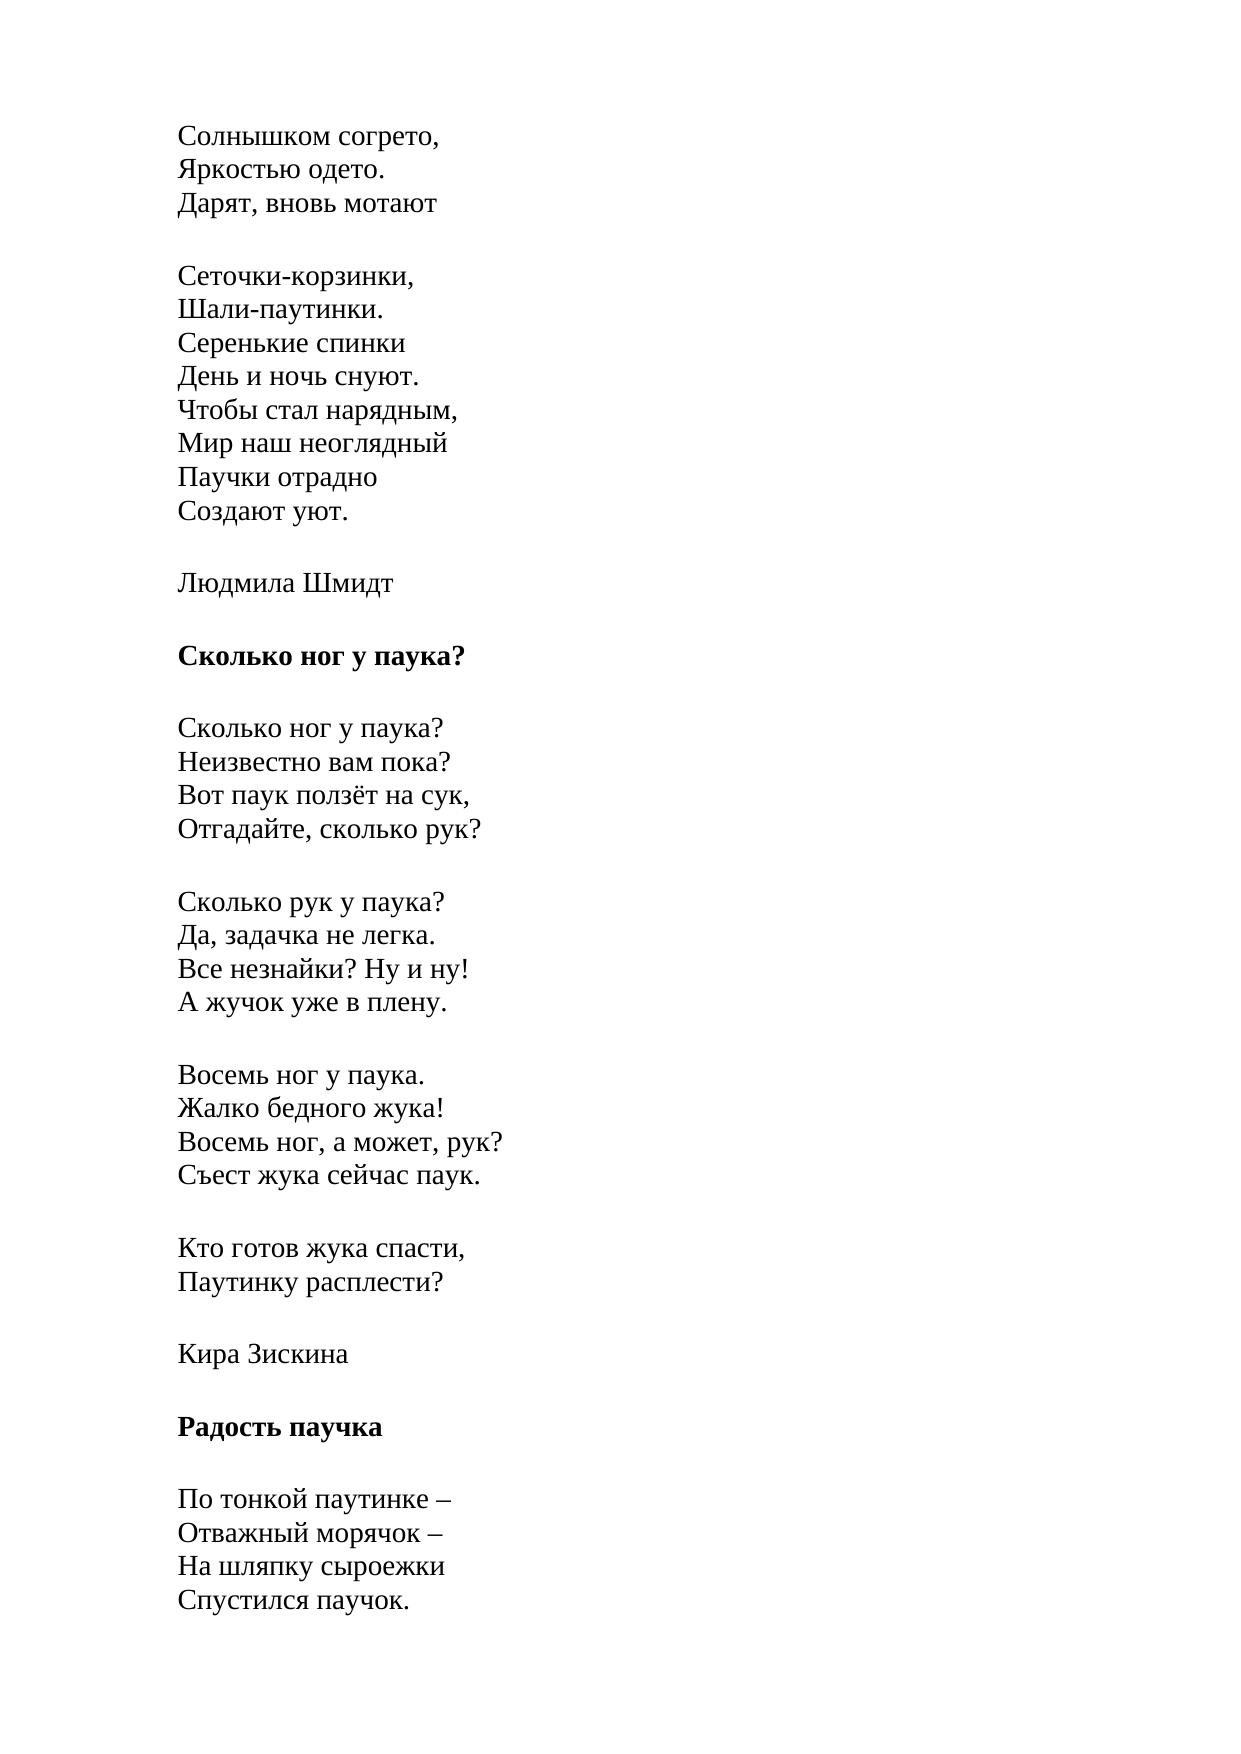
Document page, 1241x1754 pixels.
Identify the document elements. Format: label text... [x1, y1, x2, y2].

text Сколько ног у паука? [177, 638, 1152, 671]
text Сколько рук у паука? Да, задачка не легка. Все незнайки? Ну и ну! А жучок уже в плену. [177, 884, 1152, 1018]
text Восемь ног у паука. Жалко бедного жука! Восемь ног, а может, рук? Съест жука сейчас паук. [177, 1057, 1152, 1191]
text Людмила Шмидт [177, 565, 1152, 599]
text Радость паучка [177, 1409, 1152, 1442]
text По тонкой паутинке – Отважный морячок – На шляпку сыроежки Спустился паучок. [177, 1481, 1152, 1616]
text Кто готов жука спасти, Паутинку расплести? [177, 1230, 1152, 1297]
text Сколько ног у паука? Неизвестно вам пока? Вот паук ползёт на сук, Отгадайте, сколько рук? [177, 710, 1152, 844]
text Кира Зискина [177, 1336, 1152, 1370]
text Сеточки-корзинки, Шали-паутинки. Серенькие спинки День и ночь снуют. Чтобы стал нарядным, Мир наш неоглядный Паучки отрадно Создают уют. [177, 258, 1152, 526]
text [177, 118, 1152, 219]
